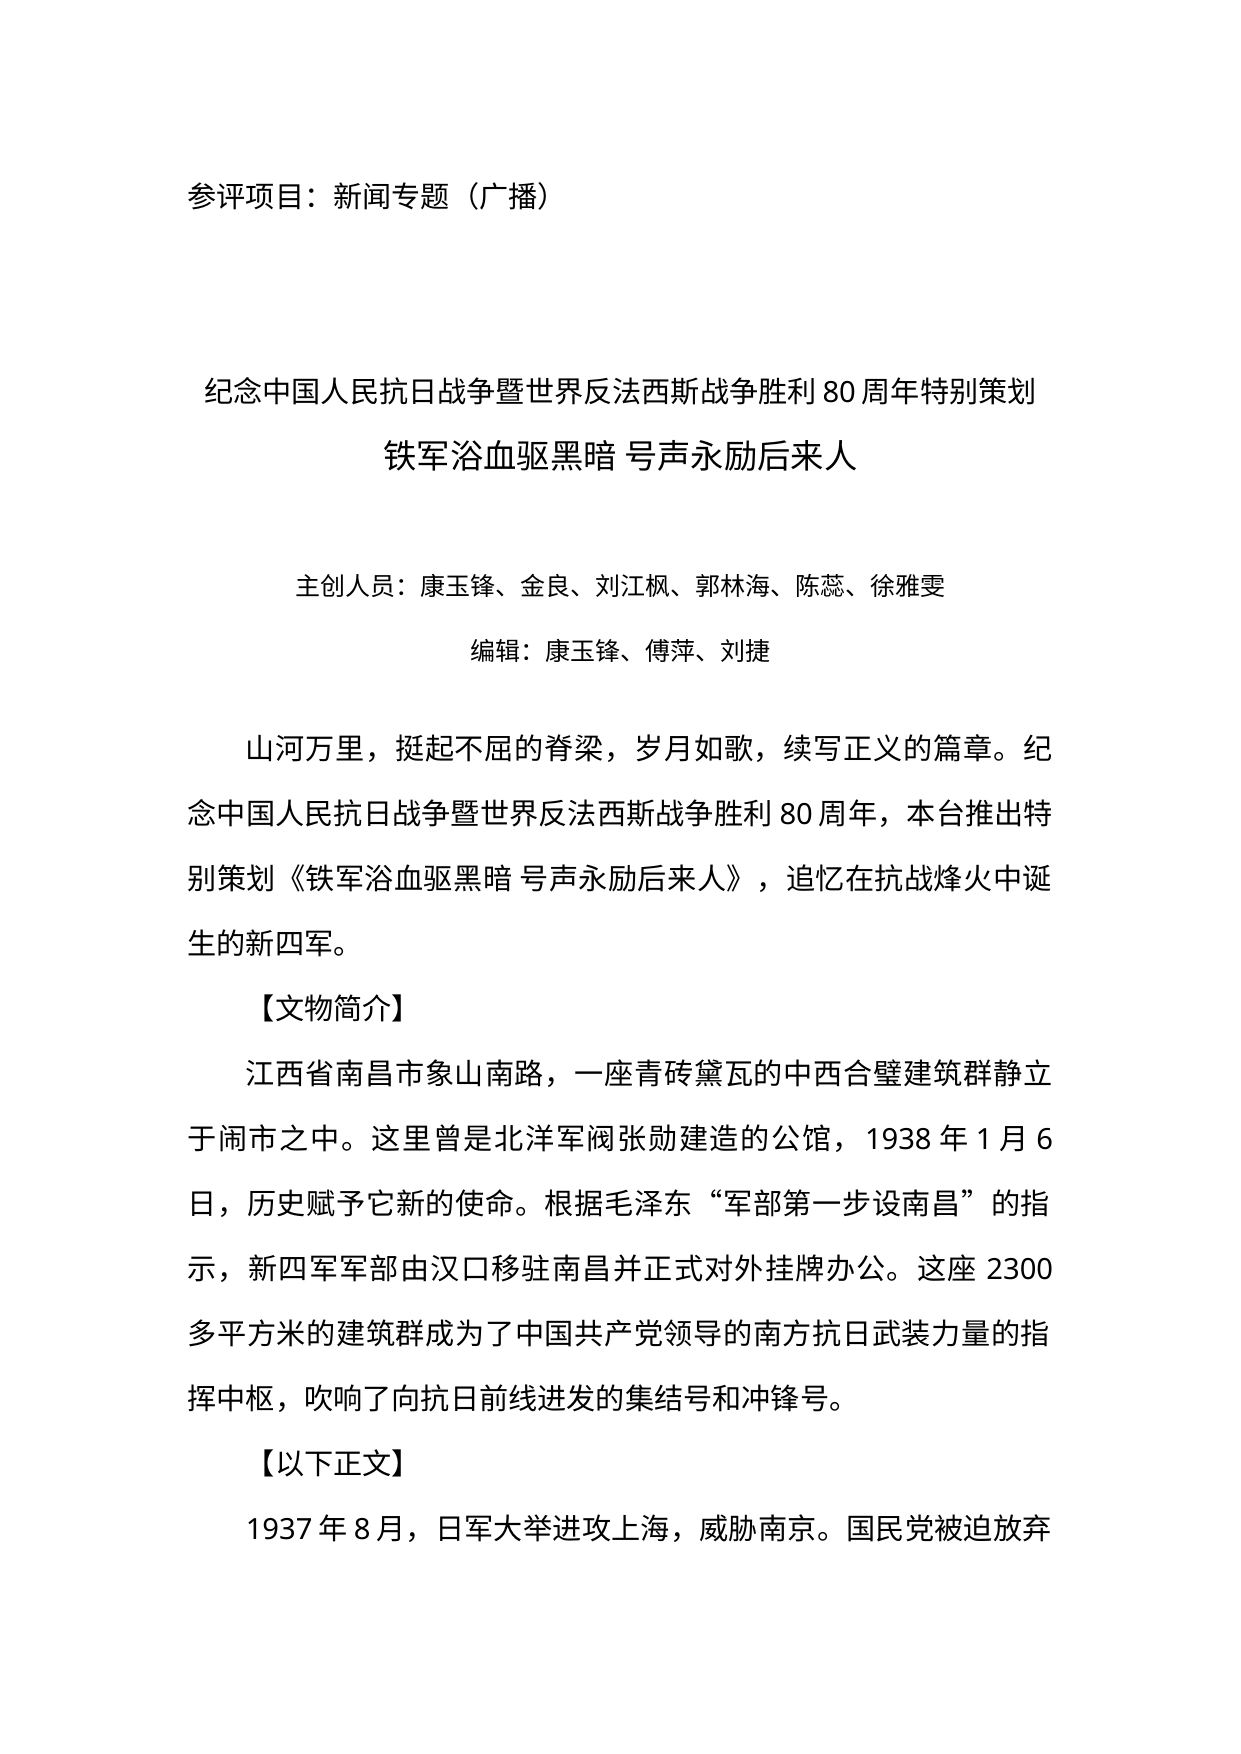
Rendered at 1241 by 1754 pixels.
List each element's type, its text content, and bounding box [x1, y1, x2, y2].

text 江西省南昌市象山南路，一座青砖黛瓦的中西合璧建筑群静立于闹市之中。这里曾是北洋军阀张勋建造的公馆，1938年1月6日，历史赋予它新的使命。根据毛泽东“军部第一步设南昌”的指示，新四军军部由汉口移驻南昌并正式对外挂牌办公。这座2300多平方米的建筑群成为了中国共产党领导的南方抗日武装力量的指挥中枢，吹响了向抗日前线进发的集结号和冲锋号。 [187, 1039, 1053, 1429]
text 【文物简介】 [187, 974, 1053, 1039]
text 纪念中国人民抗日战争暨世界反法西斯战争胜利80周年特别策划 [187, 357, 1053, 422]
text 山河万里，挺起不屈的脊梁，岁月如歌，续写正义的篇章。纪念中国人民抗日战争暨世界反法西斯战争胜利80周年，本台推出特别策划《铁军浴血驱黑暗 号声永励后来人》，追忆在抗战烽火中诞生的新四军。 [187, 714, 1053, 974]
text 参评项目：新闻专题（广播） [187, 162, 1053, 227]
text 主创人员：康玉锋、金良、刘江枫、郭林海、陈蕊、徐雅雯 [187, 552, 1053, 617]
text 编辑：康玉锋、傅萍、刘捷 [187, 617, 1053, 682]
text 铁军浴血驱黑暗 号声永励后来人 [187, 422, 1053, 487]
text 【以下正文】 [187, 1429, 1053, 1494]
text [187, 1494, 1053, 1559]
